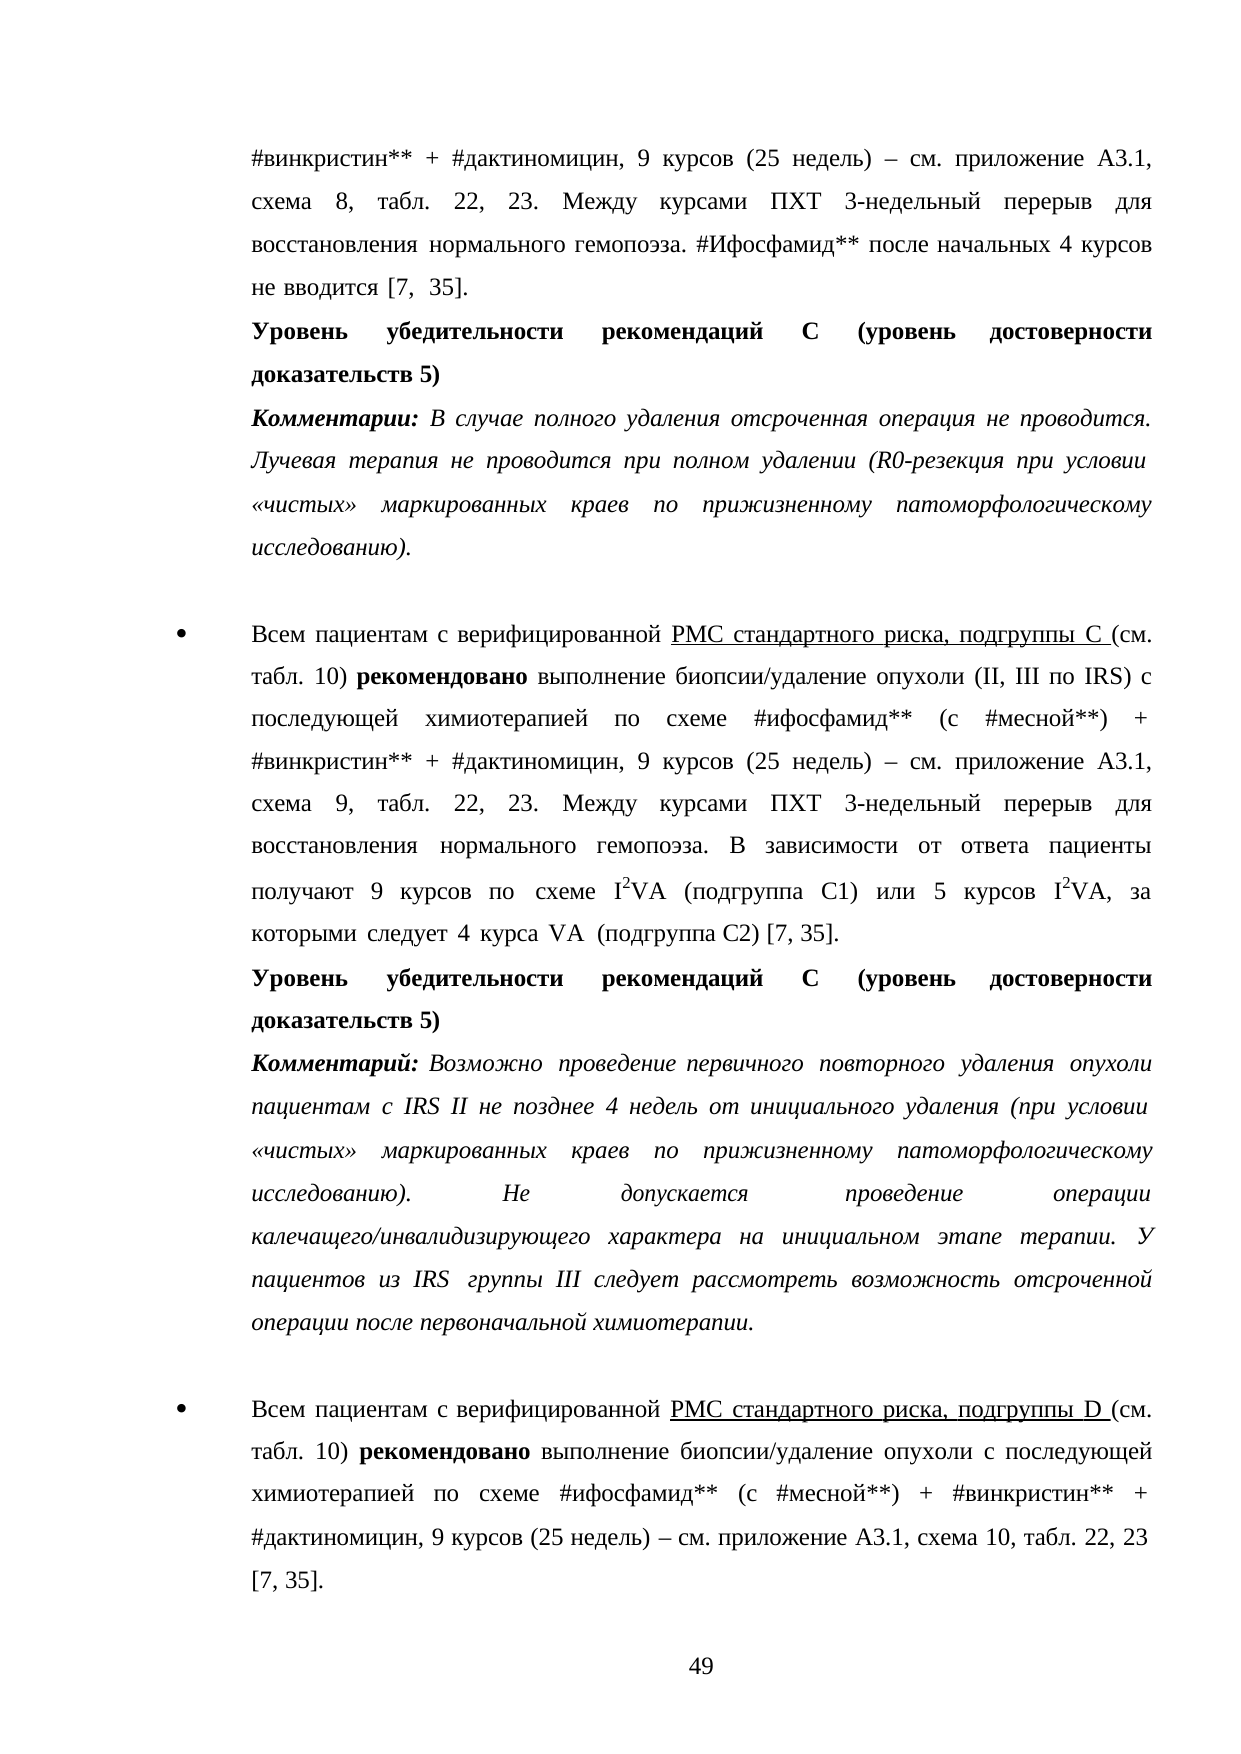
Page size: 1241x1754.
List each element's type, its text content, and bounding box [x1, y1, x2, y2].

text «чистых» маркированных краев по прижизненному патоморфологическому исследованию). [251, 489, 1152, 561]
text #винкристин** + #дактиномицин, 9 курсов (25 недель) – см. приложение А3.1, схема 8, табл. 22, 23. Между курсами ПХТ 3-недельный перерыв для восстановления нормального гемопоэза. #Ифосфамид** после начальных 4 курсов не вводится [7, 35]. [251, 143, 1153, 301]
list Всем пациентам с верифицированной РМС стандартного риска, подгруппы D (см. табл. 10) рекомендовано выполнение биопсии/удаление опухоли с последующей химиотерапией по схеме #ифосфамид** (с #месной**) + #винкристин** + [177, 1394, 1153, 1507]
text #дактиномицин, 9 курсов (25 недель) – см. приложение А3.1, схема 10, табл. 22, 23 [251, 1522, 1163, 1550]
text Комментарий: Возможно проведение первичного повторного удаления опухоли пациентам с IRS II не позднее 4 недель от инициального удаления (при условии [251, 1048, 1152, 1120]
subtitle Уровень убедительности рекомендаций С (уровень достоверности доказательств 5) [251, 316, 1153, 388]
subtitle Уровень убедительности рекомендаций С (уровень достоверности доказательств 5) [251, 963, 1153, 1034]
text #винкристин** + #дактиномицин, 9 курсов (25 недель) – см. приложение А3.1, схема 9, табл. 22, 23. Между курсами ПХТ 3-недельный перерыв для восстановления нормального гемопоэза. В зависимости от ответа пациенты получают 9 курсов по схеме I2VA (подгруппа C1) или 5 курсов I2VA, за которыми следует 4 курса VA (подгруппа C2) [7, 35]. [251, 746, 1152, 947]
list Всем пациентам с верифицированной РМС стандартного риска, подгруппы С (см. табл. 10) рекомендовано выполнение биопсии/удаление опухоли (II, III по IRS) с последующей химиотерапией по схеме #ифосфамид** (с #месной**) + [177, 619, 1152, 732]
text [7, 35]. [251, 1565, 1163, 1594]
text Комментарии: В случае полного удаления отсроченная операция не проводится. Лучевая терапия не проводится при полном удалении (R0-резекция при условии [251, 403, 1152, 474]
